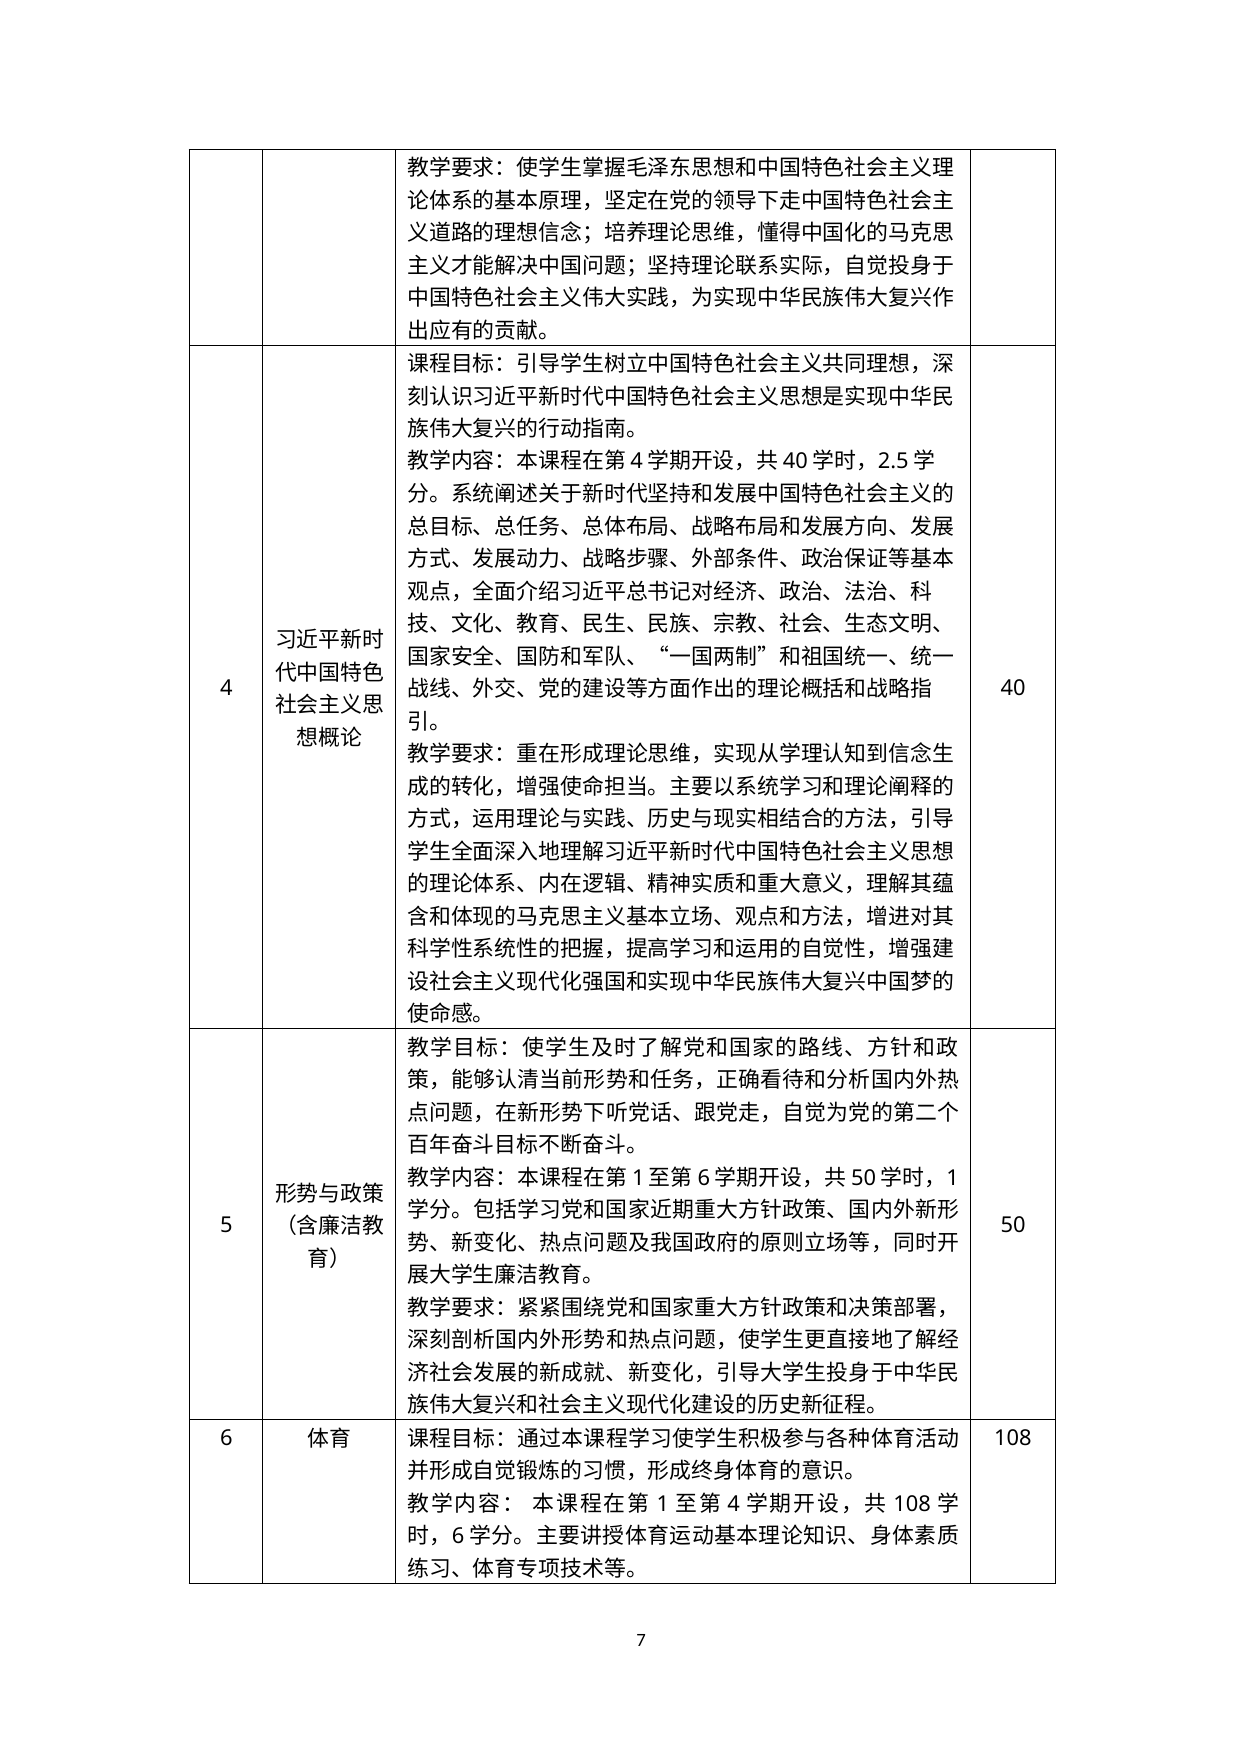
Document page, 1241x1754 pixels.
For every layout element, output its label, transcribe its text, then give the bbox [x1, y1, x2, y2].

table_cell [396, 150, 970, 345]
table_cell 50 [971, 1029, 1055, 1419]
table_cell 5 [190, 1029, 262, 1419]
table_cell 习近平新时代中国特色社会主义思想概论 [263, 346, 395, 1028]
table_cell 形势与政策（含廉洁教育） [263, 1029, 395, 1419]
table_cell 108 [971, 1420, 1055, 1583]
table_cell 3 [190, 150, 262, 345]
table_cell 32 [971, 150, 1055, 345]
table_cell 教学目标：使学生及时了解党和国家的路线、方针和政策，能够认清当前形势和任务，正确看待和分析国内外热点问题，在新形势下听党话、跟党走，自觉为党的第二个百年奋斗目标不断奋斗。 教学内容：本课程在第1至第6学期开设，共50学时，1学分。包括学习党和国家近期重大方针政策、国内外新形势、新变化、热点问题及我国政府的原则立场等，同时开展大学生廉洁教育。 教学要求：紧紧围绕党和国家重大方针政策和决策部署，深刻剖析国内外形势和热点问题，使学生更直接地了解经济社会发展的新成就、新变化，引导大学生投身于中华民族伟大复兴和社会主义现代化建设的历史新征程。 [396, 1029, 970, 1419]
table_cell 4 [190, 346, 262, 1028]
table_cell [396, 1420, 970, 1583]
table_cell 40 [971, 346, 1055, 1028]
table_cell 6 [190, 1420, 262, 1583]
table_cell 课程目标：引导学生树立中国特色社会主义共同理想，深刻认识习近平新时代中国特色社会主义思想是实现中华民族伟大复兴的行动指南。 教学内容：本课程在第4学期开设，共40学时，2.5学分。系统阐述关于新时代坚持和发展中国特色社会主义的总目标、总任务、总体布局、战略布局和发展方向、发展方式、发展动力、战略步骤、外部条件、政治保证等基本观点，全面介绍习近平总书记对经济、政治、法治、科技、文化、教育、民生、民族、宗教、社会、生态文明、国家安全、国防和军队、“一国两制”和祖国统一、统一战线、外交、党的建设等方面作出的理论概括和战略指引。 教学要求：重在形成理论思维，实现从学理认知到信念生成的转化，增强使命担当。主要以系统学习和理论阐释的方式，运用理论与实践、历史与现实相结合的方法，引导学生全面深入地理解习近平新时代中国特色社会主义思想的理论体系、内在逻辑、精神实质和重大意义，理解其蕴含和体现的马克思主义基本立场、观点和方法，增进对其科学性系统性的把握，提高学习和运用的自觉性，增强建设社会主义现代化强国和实现中华民族伟大复兴中国梦的使命感。 [396, 346, 970, 1028]
table_cell 体育 [263, 1420, 395, 1583]
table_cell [263, 150, 395, 345]
